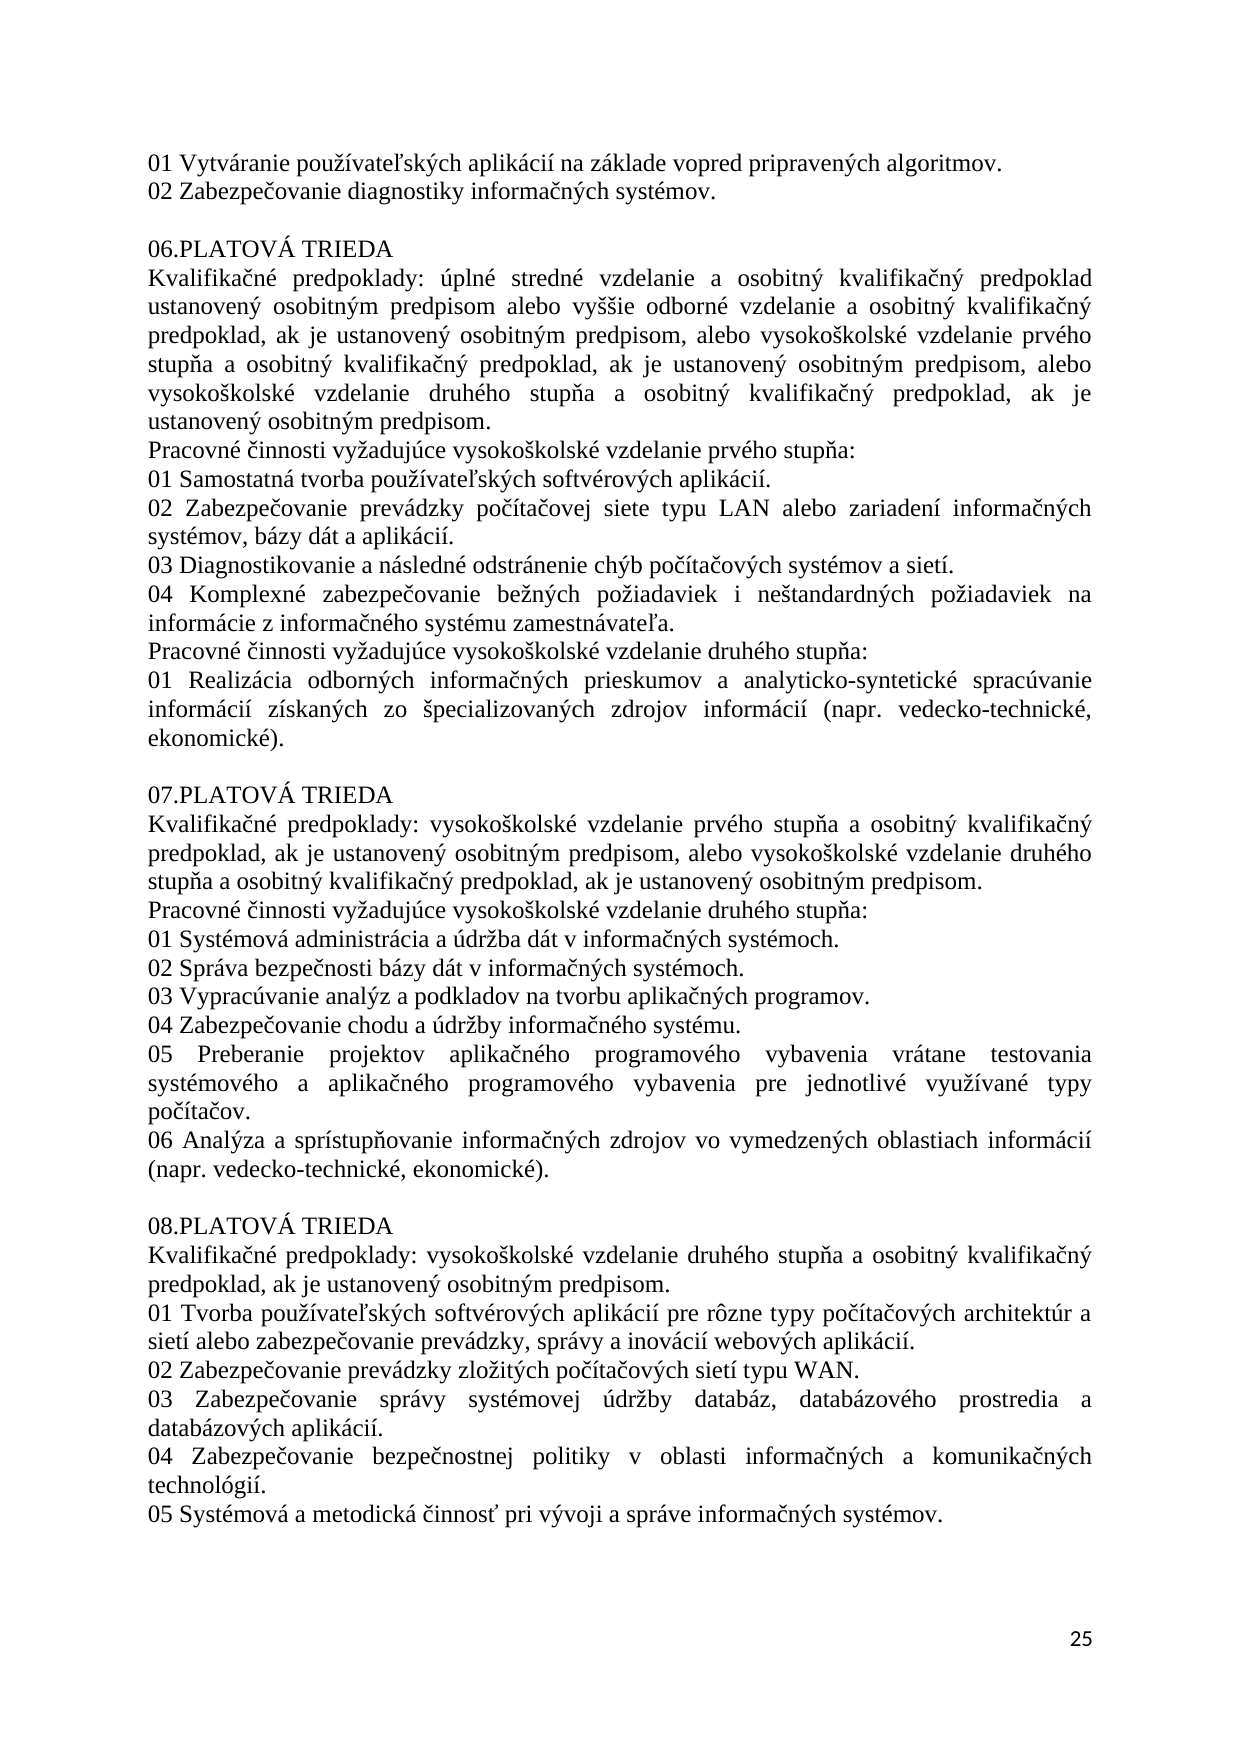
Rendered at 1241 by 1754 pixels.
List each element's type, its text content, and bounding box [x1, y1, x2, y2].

text Kvalifikačné predpoklady: vysokoškolské vzdelanie prvého stupňa a osobitný kvalifikačný predpoklad, ak je ustanovený osobitným predpisom, alebo vysokoškolské vzdelanie druhého stupňa a osobitný kvalifikačný predpoklad, ak je ustanovený osobitným predpisom. [148, 809, 1093, 895]
text 02 Zabezpečovanie prevádzky počítačovej siete typu LAN alebo zariadení informačných systémov, bázy dát a aplikácií. [148, 493, 1093, 550]
text Pracovné činnosti vyžadujúce vysokoškolské vzdelanie druhého stupňa: [148, 636, 1093, 665]
text 03 Vypracúvanie analýz a podkladov na tvorbu aplikačných programov. [148, 981, 1093, 1010]
text Kvalifikačné predpoklady: vysokoškolské vzdelanie druhého stupňa a osobitný kvalifikačný predpoklad, ak je ustanovený osobitným predpisom. [148, 1240, 1093, 1298]
text 05 Preberanie projektov aplikačného programového vybavenia vrátane testovania systémového a aplikačného programového vybavenia pre jednotlivé využívané typy počítačov. [148, 1039, 1093, 1125]
text 02 Zabezpečovanie prevádzky zložitých počítačových sietí typu WAN. [148, 1355, 1093, 1384]
text 04 Zabezpečovanie bezpečnostnej politiky v oblasti informačných a komunikačných technológií. [148, 1441, 1093, 1499]
text 07.PLATOVÁ TRIEDA [148, 780, 1093, 809]
text 03 Diagnostikovanie a následné odstránenie chýb počítačových systémov a sietí. [148, 550, 1093, 579]
text 01 Tvorba používateľských softvérových aplikácií pre rôzne typy počítačových architektúr a sietí alebo zabezpečovanie prevádzky, správy a inovácií webových aplikácií. [148, 1298, 1093, 1355]
text 02 Zabezpečovanie diagnostiky informačných systémov. [148, 176, 1093, 205]
text 01 Realizácia odborných informačných prieskumov a analyticko-syntetické spracúvanie informácií získaných zo špecializovaných zdrojov informácií (napr. vedecko-technické, ekonomické). [148, 665, 1093, 751]
text 08.PLATOVÁ TRIEDA [148, 1211, 1093, 1240]
text 01 Vytváranie používateľských aplikácií na základe vopred pripravených algoritmov. [148, 148, 1093, 176]
text Pracovné činnosti vyžadujúce vysokoškolské vzdelanie druhého stupňa: [148, 895, 1093, 924]
text Pracovné činnosti vyžadujúce vysokoškolské vzdelanie prvého stupňa: [148, 435, 1093, 464]
text 04 Zabezpečovanie chodu a údržby informačného systému. [148, 1010, 1093, 1039]
text 06 Analýza a sprístupňovanie informačných zdrojov vo vymedzených oblastiach informácií (napr. vedecko-technické, ekonomické). [148, 1125, 1093, 1183]
text 01 Samostatná tvorba používateľských softvérových aplikácií. [148, 464, 1093, 493]
text 04 Komplexné zabezpečovanie bežných požiadaviek i neštandardných požiadaviek na informácie z informačného systému zamestnávateľa. [148, 579, 1093, 636]
text 02 Správa bezpečnosti bázy dát v informačných systémoch. [148, 953, 1093, 981]
text Kvalifikačné predpoklady: úplné stredné vzdelanie a osobitný kvalifikačný predpoklad ustanovený osobitným predpisom alebo vyššie odborné vzdelanie a osobitný kvalifikačný predpoklad, ak je ustanovený osobitným predpisom, alebo vysokoškolské vzdelanie prvého stupňa a osobitný kvalifikačný predpoklad, ak je ustanovený osobitným predpisom, alebo vysokoškolské vzdelanie druhého stupňa a osobitný kvalifikačný predpoklad, ak je ustanovený osobitným predpisom. [148, 263, 1093, 435]
text 05 Systémová a metodická činnosť pri vývoji a správe informačných systémov. [148, 1499, 1093, 1528]
text 03 Zabezpečovanie správy systémovej údržby databáz, databázového prostredia a databázových aplikácií. [148, 1384, 1093, 1441]
text 01 Systémová administrácia a údržba dát v informačných systémoch. [148, 924, 1093, 953]
text 06.PLATOVÁ TRIEDA [148, 234, 1093, 263]
